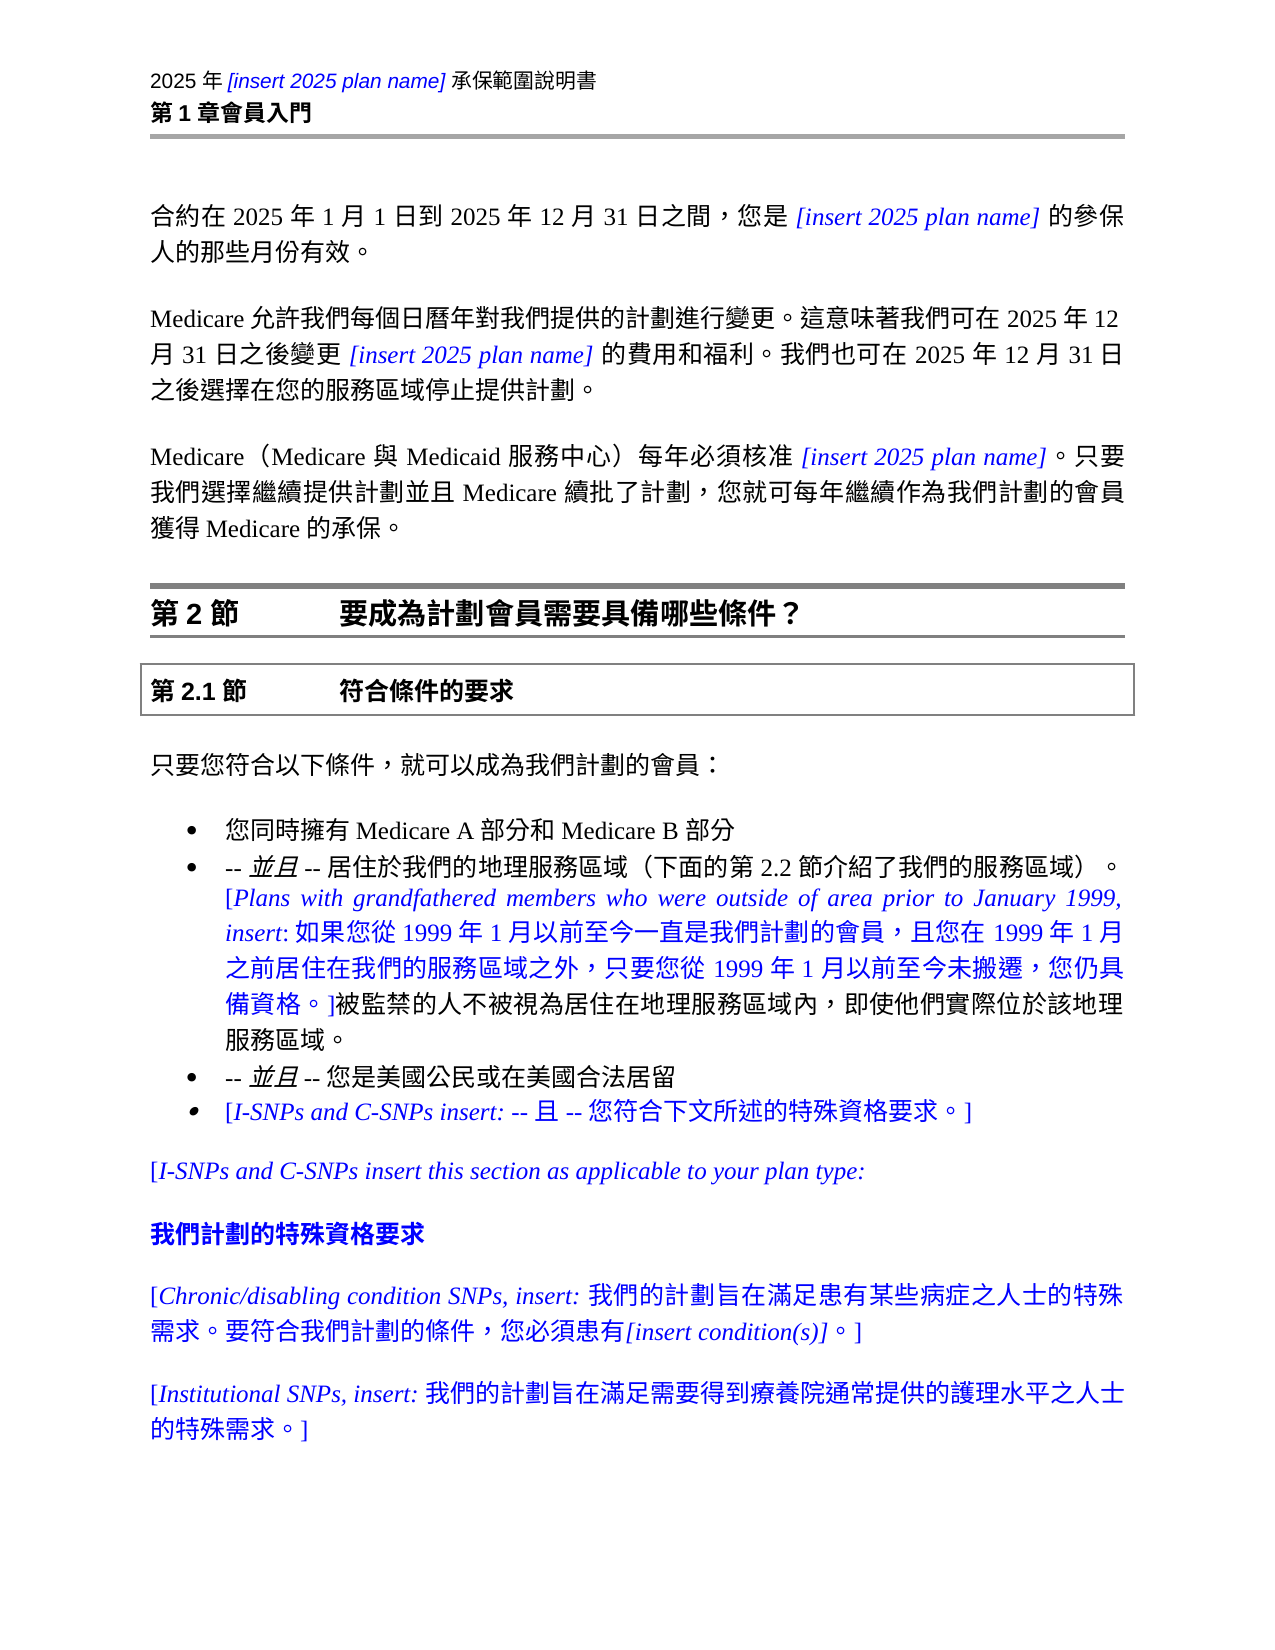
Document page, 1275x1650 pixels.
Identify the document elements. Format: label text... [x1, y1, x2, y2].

list [I-SNPs and C-SNPs insert: -- 且 -- 您符合下文所述的特殊資格要求。] [187, 1093, 1125, 1127]
text [Chronic/disabling condition SNPs, insert: 我們的計劃旨在滿足患有某些病症之人士的特殊需求。要符合我們計劃的條件，您必須患有[insert condition(s)]。] [150, 1276, 1125, 1348]
subtitle 我們計劃的特殊資格要求 [150, 1214, 1125, 1251]
subtitle 第 2 節 要成為計劃會員需要具備哪些條件？ [150, 589, 1125, 635]
list 您同時擁有 Medicare A 部分和 Medicare B 部分 [187, 811, 1125, 847]
text 合約在 2025 年 1 月 1 日到 2025 年 12 月 31 日之間，您是 [insert 2025 plan name] 的參保人的那些月份有效。 [150, 197, 1125, 269]
text Medicare（Medicare 與 Medicaid 服務中心）每年必須核准 [insert 2025 plan name]。只要我們選擇繼續提供計劃並且 Medicare 續批了計劃，您就可每年繼續作為我們計劃的會員獲得 Medicare 的承保。 [150, 436, 1125, 545]
list -- 並且 -- 您是美國公民或在美國合法居留 [187, 1057, 1125, 1093]
text 只要您符合以下條件，就可以成為我們計劃的會員： [150, 745, 1125, 782]
subtitle 第 2.1 節 符合條件的要求 [142, 665, 1133, 714]
list -- 並且 -- 居住於我們的地理服務區域（下面的第 2.2 節介紹了我們的服務區域）。[Plans with grandfathered members who were outside of area prior to January 1999, insert: 如果您從 1999 年 1 月以前至今一直是我們計劃的會員，且您在 1999 年 1 月之前居住在我們的服務區域之外，只要您從 1999 年 1 月以前至今未搬遷，您仍具備資格。]被監禁的人不被視為居住在地理服務區域內，即使他們實際位於該地理服務區域。 [187, 847, 1125, 1057]
text [Institutional SNPs, insert: 我們的計劃旨在滿足需要得到療養院通常提供的護理水平之人士的特殊需求。] [150, 1373, 1125, 1446]
text [I-SNPs and C-SNPs insert this section as applicable to your plan type: [150, 1156, 1125, 1185]
text Medicare 允許我們每個日曆年對我們提供的計劃進行變更。這意味著我們可在 2025 年 12 月 31 日之後變更 [insert 2025 plan name] 的費用和福利。我們也可在 2025 年 12 月 31 日之後選擇在您的服務區域停止提供計劃。 [150, 298, 1125, 407]
